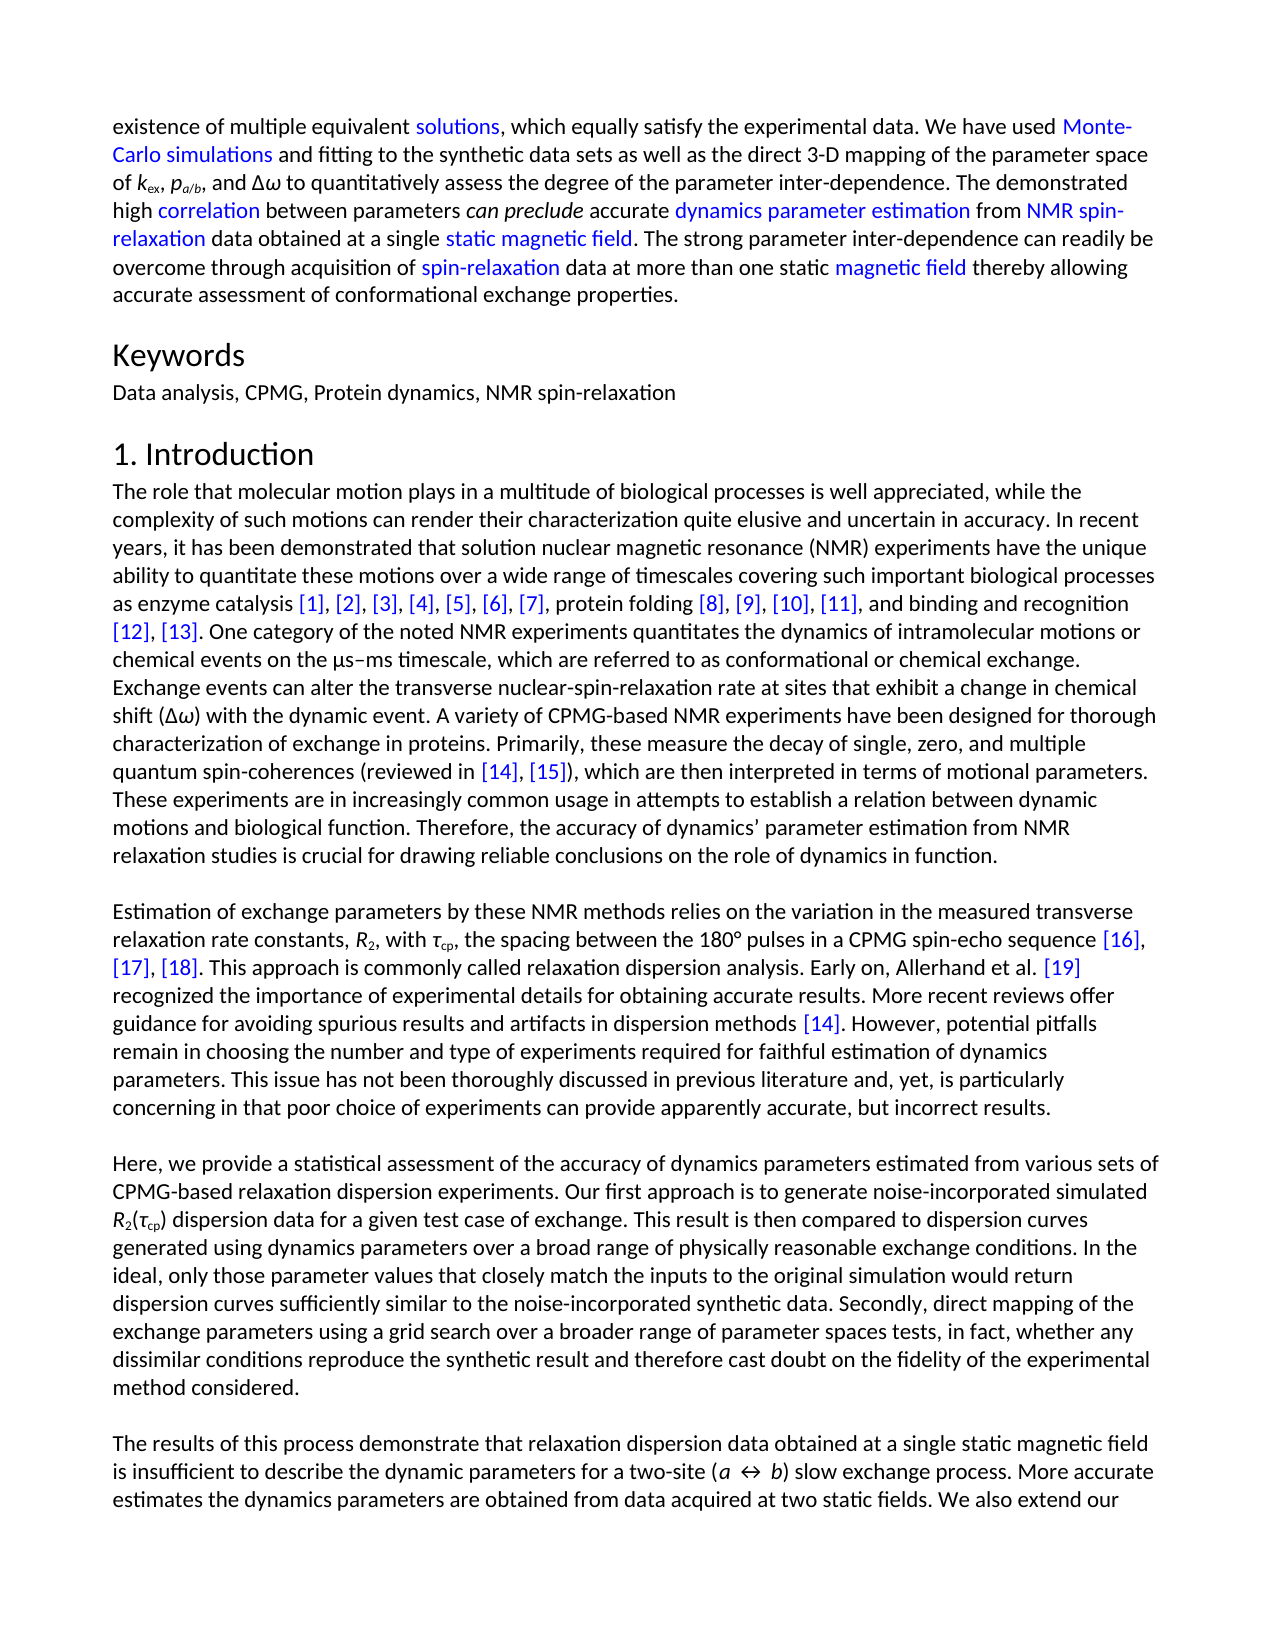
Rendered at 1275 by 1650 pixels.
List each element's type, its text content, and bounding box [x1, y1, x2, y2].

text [112, 1429, 1162, 1513]
text Here, we provide a statistical assessment of the accuracy of dynamics parameters estimated from various sets of CPMG-based relaxation dispersion experiments. Our first approach is to generate noise-incorporated simulated R2(τcp) dispersion data for a given test case of exchange. This result is then compared to dispersion curves generated using dynamics parameters over a broad range of physically reasonable exchange conditions. In the ideal, only those parameter values that closely match the inputs to the original simulation would return dispersion curves sufficiently similar to the noise-incorporated synthetic data. Secondly, direct mapping of the exchange parameters using a grid search over a broader range of parameter spaces tests, in fact, whether any dissimilar conditions reproduce the synthetic result and therefore cast doubt on the fidelity of the experimental method considered. [112, 1149, 1162, 1401]
text Data analysis, CPMG, Protein dynamics, NMR spin-relaxation [112, 378, 1162, 406]
text The role that molecular motion plays in a multitude of biological processes is well appreciated, while the complexity of such motions can render their characterization quite elusive and uncertain in accuracy. In recent years, it has been demonstrated that solution nuclear magnetic resonance (NMR) experiments have the unique ability to quantitate these motions over a wide range of timescales covering such important biological processes as enzyme catalysis [1], [2], [3], [4], [5], [6], [7], protein folding [8], [9], [10], [11], and binding and recognition [12], [13]. One category of the noted NMR experiments quantitates the dynamics of intramolecular motions or chemical events on the μs–ms timescale, which are referred to as conformational or chemical exchange. Exchange events can alter the transverse nuclear-spin-relaxation rate at sites that exhibit a change in chemical shift (Δω) with the dynamic event. A variety of CPMG-based NMR experiments have been designed for thorough characterization of exchange in proteins. Primarily, these measure the decay of single, zero, and multiple quantum spin-coherences (reviewed in [14], [15]), which are then interpreted in terms of motional parameters. These experiments are in increasingly common usage in attempts to establish a relation between dynamic motions and biological function. Therefore, the accuracy of dynamics’ parameter estimation from NMR relaxation studies is crucial for drawing reliable conclusions on the role of dynamics in function. [112, 477, 1162, 869]
subtitle 1. Introduction [112, 433, 1162, 473]
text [112, 112, 1162, 309]
text Estimation of exchange parameters by these NMR methods relies on the variation in the measured transverse relaxation rate constants, R2, with τcp, the spacing between the 180° pulses in a CPMG spin-echo sequence [16], [17], [18]. This approach is commonly called relaxation dispersion analysis. Early on, Allerhand et al. [19] recognized the importance of experimental details for obtaining accurate results. More recent reviews offer guidance for avoiding spurious results and artifacts in dispersion methods [14]. However, potential pitfalls remain in choosing the number and type of experiments required for faithful estimation of dynamics parameters. This issue has not been thoroughly discussed in previous literature and, yet, is particularly concerning in that poor choice of experiments can provide apparently accurate, but incorrect results. [112, 897, 1162, 1121]
subtitle Keywords [112, 334, 1162, 374]
